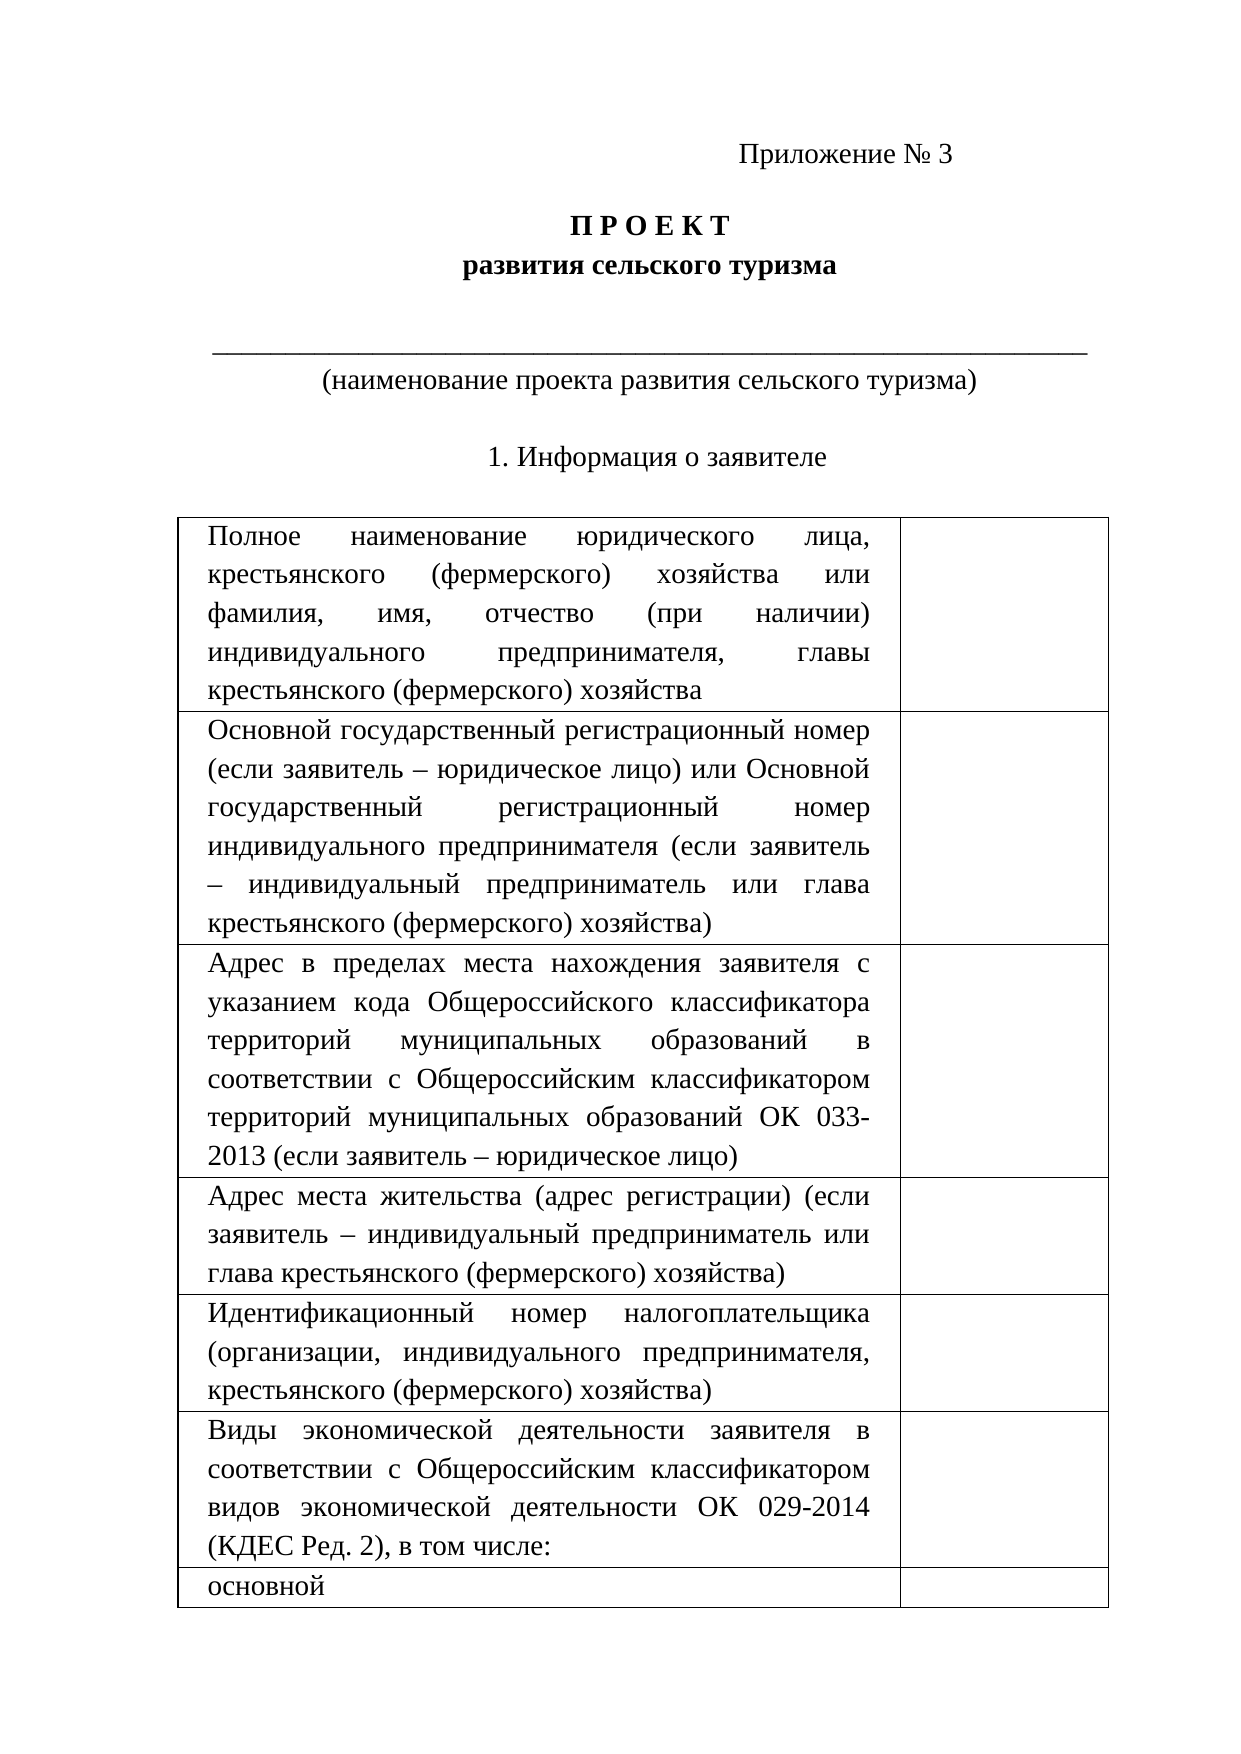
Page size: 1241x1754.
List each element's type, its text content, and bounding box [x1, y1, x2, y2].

text (наименование проекта развития сельского туризма) [177, 362, 1122, 396]
table_cell Основной государственный регистрационный номер (если заявитель – юридическое лицо) или Основной государственный регистрационный номер индивидуального предпринимателя (если заявитель – индивидуальный предприниматель или глава крестьянского (фермерского) хозяйства) [179, 712, 900, 944]
list Приложение № 3 [252, 136, 1122, 170]
table_cell [901, 712, 1108, 944]
text развития сельского туризма [177, 247, 1122, 280]
text П Р О Е К Т [177, 208, 1122, 242]
table_header [901, 518, 1108, 711]
table_cell основной [179, 1568, 900, 1607]
table_cell [901, 945, 1108, 1176]
table_cell [901, 1295, 1108, 1411]
table_header Полное наименование юридического лица, крестьянского (фермерского) хозяйства или фамилия, имя, отчество (при наличии) индивидуального предпринимателя, главы крестьянского (фермерского) хозяйства [179, 518, 900, 711]
text ____________________________________________________________ [177, 324, 1122, 357]
table_cell [901, 1568, 1108, 1607]
table_cell Адрес места жительства (адрес регистрации) (если заявитель – индивидуальный предприниматель или глава крестьянского (фермерского) хозяйства) [179, 1178, 900, 1294]
table_cell [901, 1178, 1108, 1294]
table_cell [901, 1412, 1108, 1567]
table_cell Адрес в пределах места нахождения заявителя с указанием кода Общероссийского классификатора территорий муниципальных образований в соответствии с Общероссийским классификатором территорий муниципальных образований ОК 033-2013 (если заявитель – юридическое лицо) [179, 945, 900, 1176]
list Информация о заявителе [177, 439, 1137, 473]
table_cell Виды экономической деятельности заявителя в соответствии с Общероссийским классификатором видов экономической деятельности ОК 029-2014 (КДЕС Ред. 2), в том числе: [179, 1412, 900, 1567]
table_cell Идентификационный номер налогоплательщика (организации, индивидуального предпринимателя, крестьянского (фермерского) хозяйства) [179, 1295, 900, 1411]
